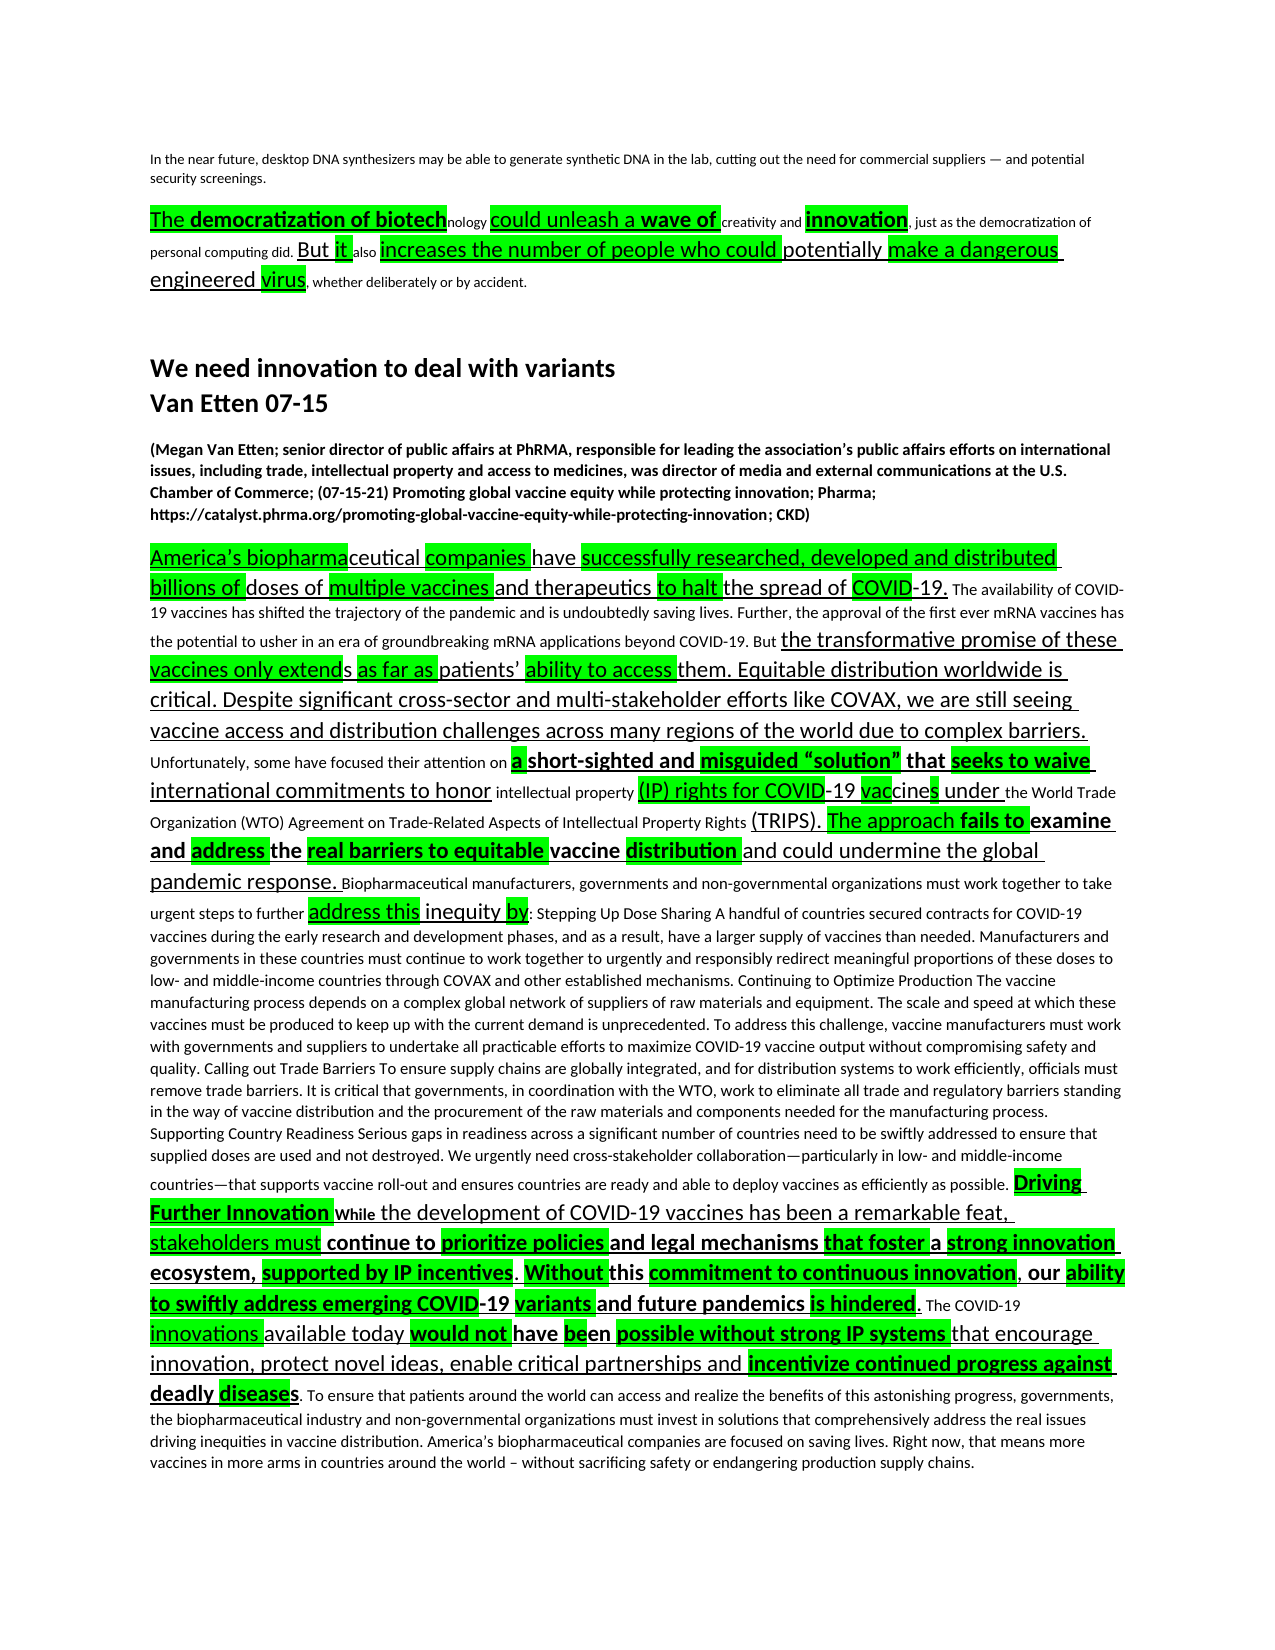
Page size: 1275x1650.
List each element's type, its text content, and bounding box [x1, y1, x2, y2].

text America’s biopharmaceutical companies have successfully researched, developed and distributed billions of doses of multiple vaccines and therapeutics to halt the spread of COVID-19. The availability of COVID-19 vaccines has shifted the trajectory of the pandemic and is undoubtedly saving lives. Further, the approval of the first ever mRNA vaccines has the potential to usher in an era of groundbreaking mRNA applications beyond COVID-19. But the transformative promise of these vaccines only extends as far as patients’ ability to access them. Equitable distribution worldwide is critical. Despite significant cross-sector and multi-stakeholder efforts like COVAX, we are still seeing vaccine access and distribution challenges across many regions of the world due to complex barriers. Unfortunately, some have focused their attention on a short-sighted and misguided “solution” that seeks to waive international commitments to honor intellectual property (IP) rights for COVID-19 vaccines under the World Trade Organization (WTO) Agreement on Trade-Related Aspects of Intellectual Property Rights (TRIPS). The approach fails to examine and address the real barriers to equitable vaccine distribution and could undermine the global pandemic response. Biopharmaceutical manufacturers, governments and non-governmental organizations must work together to take urgent steps to further address this inequity by: Stepping Up Dose Sharing A handful of countries secured contracts for COVID-19 vaccines during the early research and development phases, and as a result, have a larger supply of vaccines than needed. Manufacturers and governments in these countries must continue to work together to urgently and responsibly redirect meaningful proportions of these doses to low- and middle-income countries through COVAX and other established mechanisms. Continuing to Optimize Production The vaccine manufacturing process depends on a complex global network of suppliers of raw materials and equipment. The scale and speed at which these vaccines must be produced to keep up with the current demand is unprecedented. To address this challenge, vaccine manufacturers must work with governments and suppliers to undertake all practicable efforts to maximize COVID-19 vaccine output without compromising safety and quality. Calling out Trade Barriers To ensure supply chains are globally integrated, and for distribution systems to work efficiently, officials must remove trade barriers. It is critical that governments, in coordination with the WTO, work to eliminate all trade and regulatory barriers standing in the way of vaccine distribution and the procurement of the raw materials and components needed for the manufacturing process. Supporting Country Readiness Serious gaps in readiness across a significant number of countries need to be swiftly addressed to ensure that supplied doses are used and not destroyed. We urgently need cross-stakeholder collaboration—particularly in low- and middle-income countries—that supports vaccine roll-out and ensures countries are ready and able to deploy vaccines as efficiently as possible. Driving Further Innovation While the development of COVID-19 vaccines has been a remarkable feat, stakeholders must continue to prioritize policies and legal mechanisms that foster a strong innovation ecosystem, supported by IP incentives. Without this commitment to continuous innovation, our ability to swiftly address emerging COVID-19 variants and future pandemics is hindered. The COVID-19 innovations available today would not have been possible without strong IP systems that encourage innovation, protect novel ideas, enable critical partnerships and incentivize continued progress against deadly diseases. To ensure that patients around the world can access and realize the benefits of this astonishing progress, governments, the biopharmaceutical industry and non-governmental organizations must invest in solutions that comprehensively address the real issues driving inequities in vaccine distribution. America’s biopharmaceutical companies are focused on saving lives. Right now, that means more vaccines in more arms in countries around the world – without sacrificing safety or endangering production supply chains. [150, 543, 1125, 1283]
text Van Etten 07-15 [150, 386, 1125, 419]
text (Megan Van Etten; senior director of public affairs at PhRMA, responsible for leading the association’s public affairs efforts on international issues, including trade, intellectual property and access to medicines, was director of media and external communications at the U.S. Chamber of Commerce; (07-15-21) Promoting global vaccine equity while protecting innovation; Pharma; https://catalyst.phrma.org/promoting-global-vaccine-equity-while-protecting-innovation; CKD) [150, 439, 1125, 525]
text The democratization of biotechnology could unleash a wave of creativity and innovation, just as the democratization of personal computing did. But it also increases the number of people who could potentially make a dangerous engineered virus, whether deliberately or by accident. [150, 205, 1125, 293]
text In the near future, desktop DNA synthesizers may be able to generate synthetic DNA in the lab, cutting out the need for commercial suppliers — and potential security screenings. [150, 150, 1125, 187]
text We need innovation to deal with variants [150, 351, 1125, 384]
